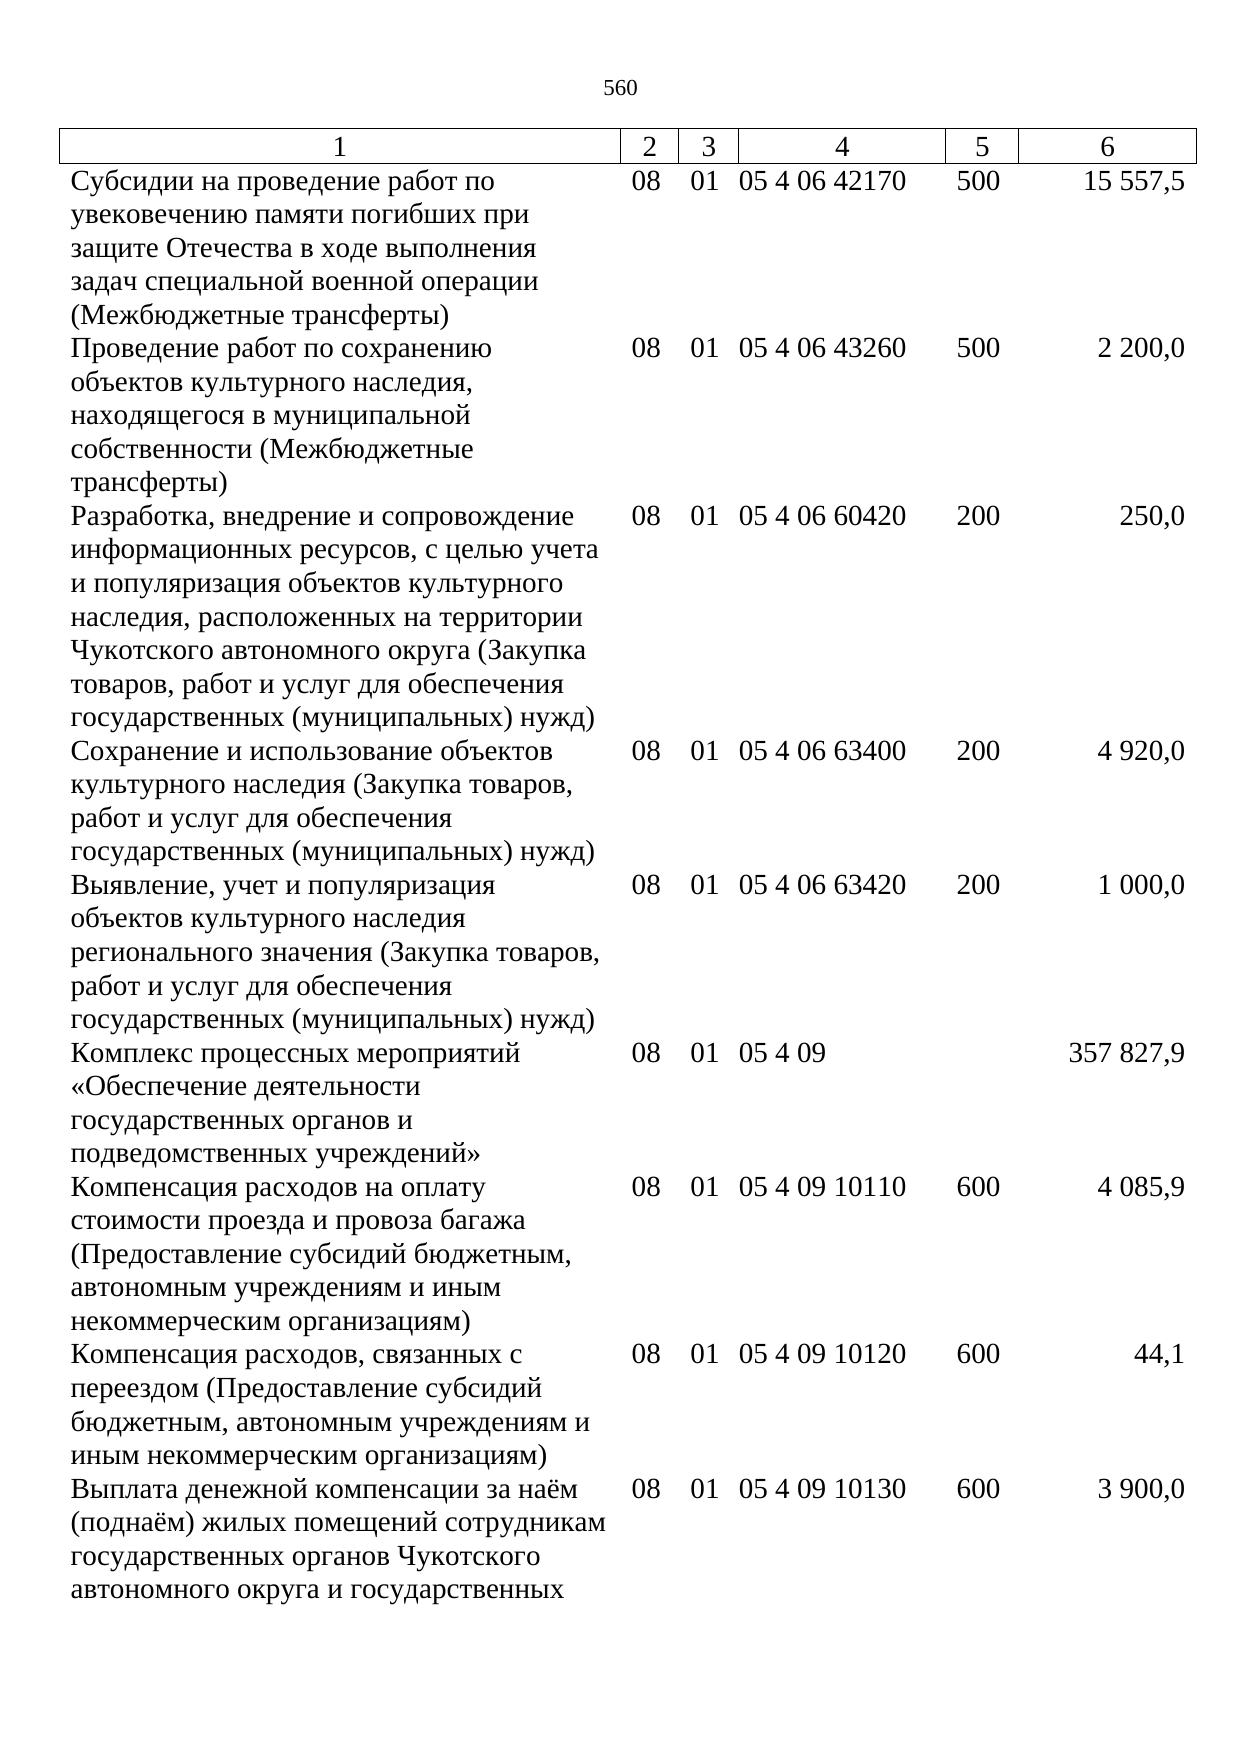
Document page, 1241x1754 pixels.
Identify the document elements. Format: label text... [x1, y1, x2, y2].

table_header 4 [739, 129, 945, 163]
table_header 3 [679, 129, 738, 163]
table_header 6 [1019, 129, 1196, 163]
table_header 1 [60, 129, 620, 163]
table_header 2 [621, 129, 678, 163]
table_header 5 [946, 129, 1018, 163]
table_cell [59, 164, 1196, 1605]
